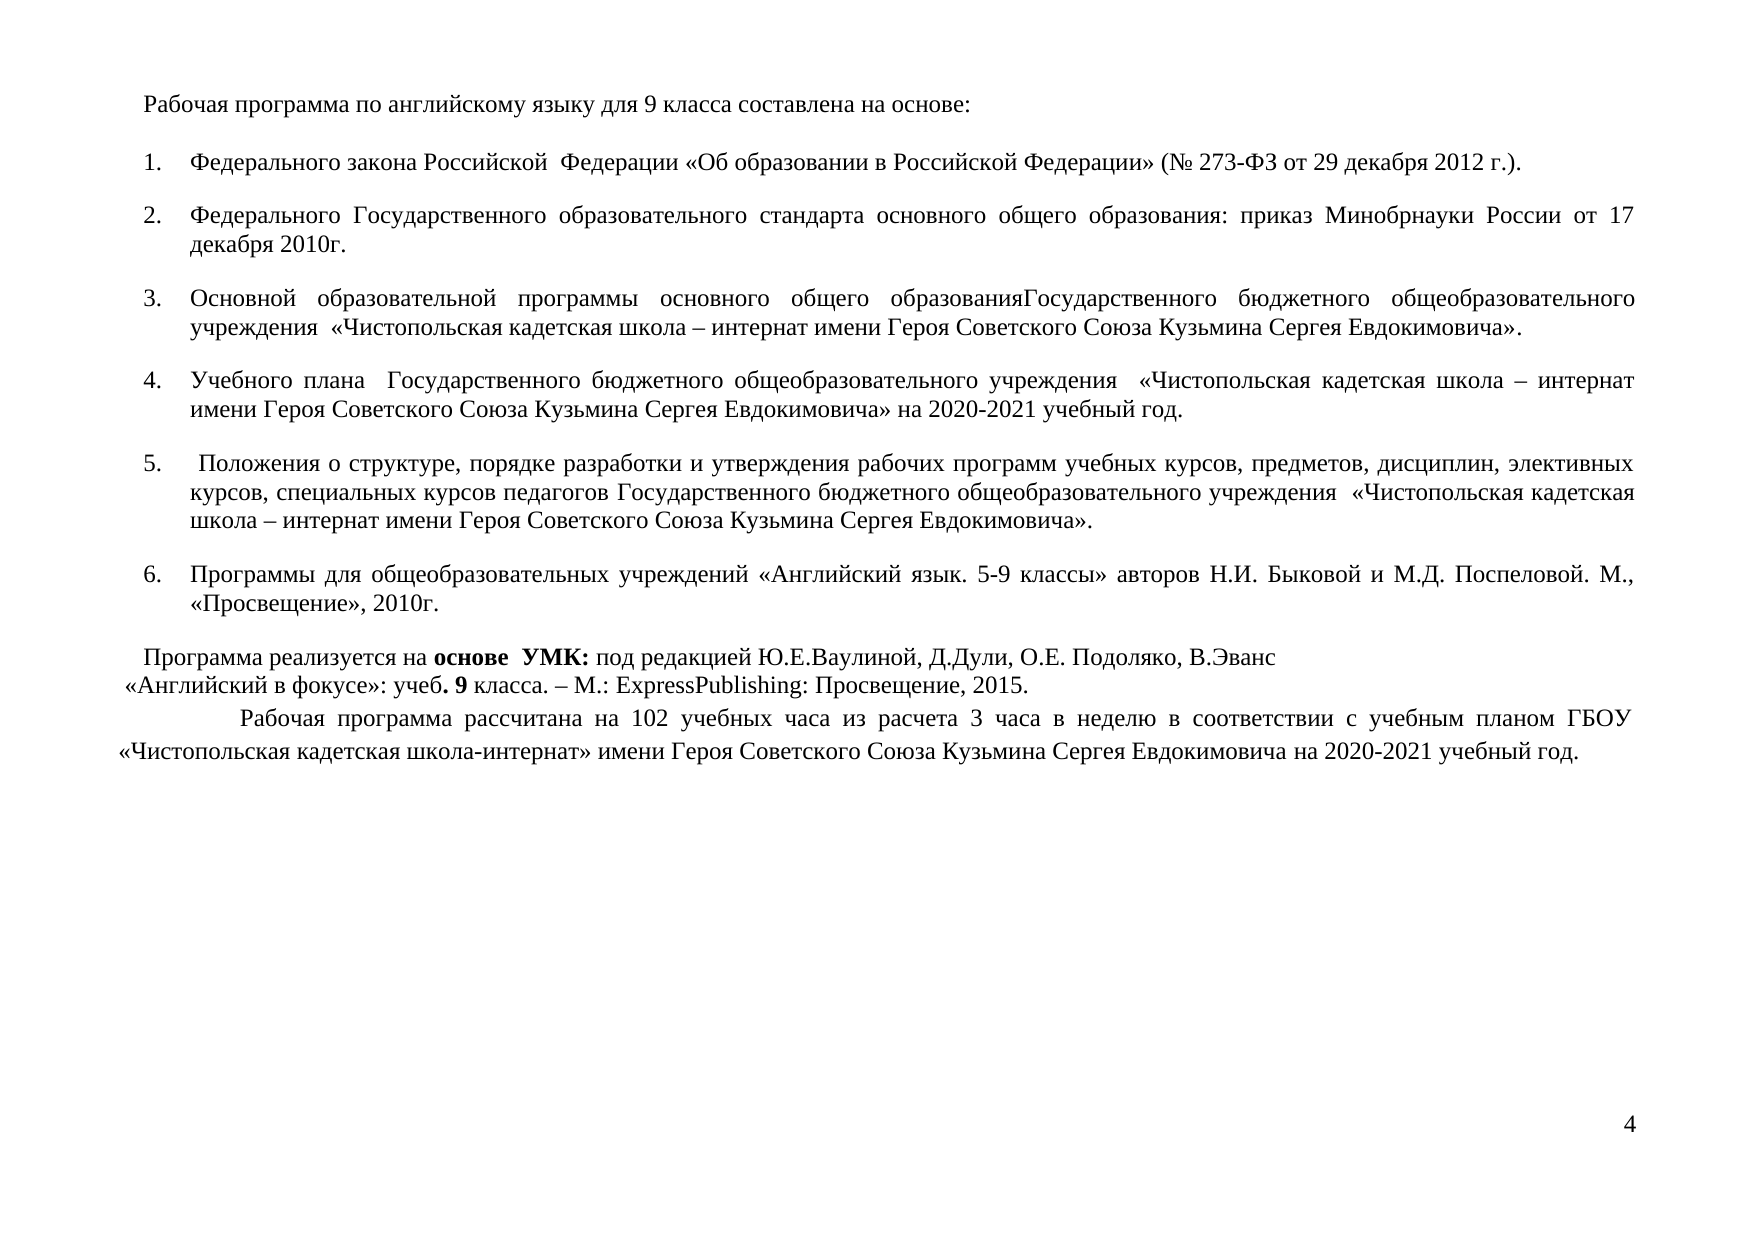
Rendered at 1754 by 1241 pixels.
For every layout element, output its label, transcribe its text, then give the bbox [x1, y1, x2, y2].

text Программа реализуется на основе УМК: под редакцией Ю.Е.Ваулиной, Д.Дули, О.Е. Подоляко, В.Эванс [143, 642, 1636, 670]
list Учебного плана Государственного бюджетного общеобразовательного учреждения «Чистопольская кадетская школа – интернат имени Героя Советского Союза Кузьмина Сергея Евдокимовича» на 2020-2021 учебный год. [143, 365, 1636, 423]
text Рабочая программа рассчитана на 102 учебных часа из расчета 3 часа в неделю в соответствии с учебным планом ГБОУ «Чистопольская кадетская школа-интернат» имени Героя Советского Союза Кузьмина Сергея Евдокимовича на 2020-2021 учебный год. [118, 732, 1636, 765]
text Рабочая программа по английскому языку для 9 класса составлена на основе: [143, 89, 1636, 117]
text «Английский в фокусе»: учеб. 9 класса. – М.: ExpressPublishing: Просвещение, 2015. [118, 670, 1636, 699]
list Положения о структуре, порядке разработки и утверждения рабочих программ учебных курсов, предметов, дисциплин, элективных курсов, специальных курсов педагогов Государственного бюджетного общеобразовательного учреждения «Чистопольская кадетская школа – интернат имени Героя Советского Союза Кузьмина Сергея Евдокимовича». [143, 448, 1636, 534]
list Основной образовательной программы основного общего образованияГосударственного бюджетного общеобразовательного учреждения «Чистопольская кадетская школа – интернат имени Героя Советского Союза Кузьмина Сергея Евдокимовича». [143, 283, 1636, 340]
list Программы для общеобразовательных учреждений «Английский язык. 5-9 классы» авторов Н.И. Быковой и М.Д. Поспеловой. М., «Просвещение», 2010г. [143, 559, 1636, 617]
list Федерального Государственного образовательного стандарта основного общего образования: приказ Минобрнауки России от 17 декабря 2010г. [143, 200, 1636, 258]
list Федерального закона Российской Федерации «Об образовании в Российской Федерации» (№ 273-ФЗ от 29 декабря .). [143, 147, 1636, 175]
